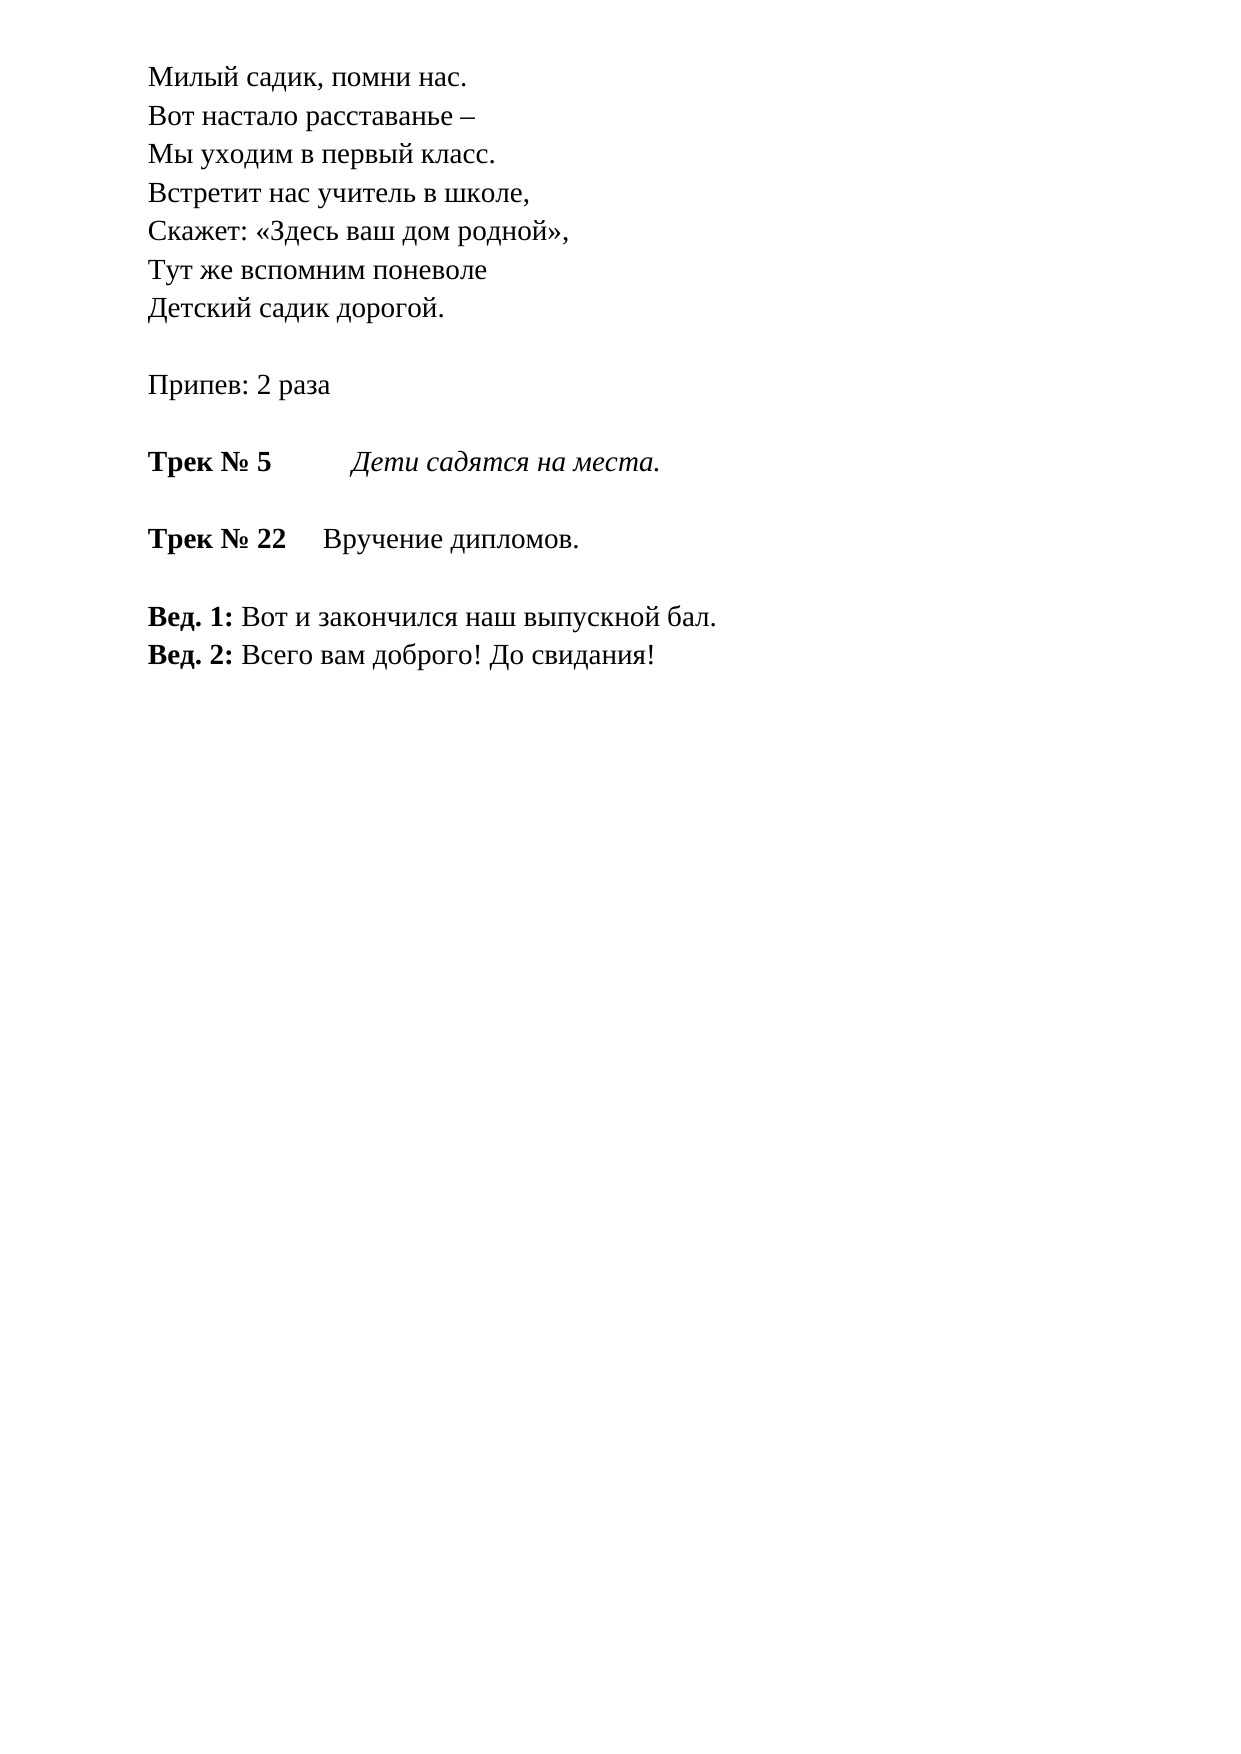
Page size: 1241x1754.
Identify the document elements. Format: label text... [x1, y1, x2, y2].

text Вед. 2: Всего вам доброго! До свидания! [148, 637, 1181, 671]
text Скажет: «Здесь ваш дом родной», [148, 213, 1181, 247]
text Мы уходим в первый класс. [148, 136, 1181, 170]
text Вед. 1: Вот и закончился наш выпускной бал. [148, 599, 1181, 632]
text Детский садик дорогой. [148, 290, 1181, 324]
text Припев: 2 раза [148, 367, 1181, 401]
text Тут же вспомним поневоле [148, 252, 1181, 285]
text Встретит нас учитель в школе, [148, 175, 1181, 208]
text Трек № 5 Дети садятся на места. [148, 444, 1181, 478]
text Трек № 22 Вручение дипломов. [148, 522, 1181, 555]
text Вот настало расставанье – [148, 98, 1181, 131]
text Милый садик, помни нас. [148, 59, 1181, 93]
